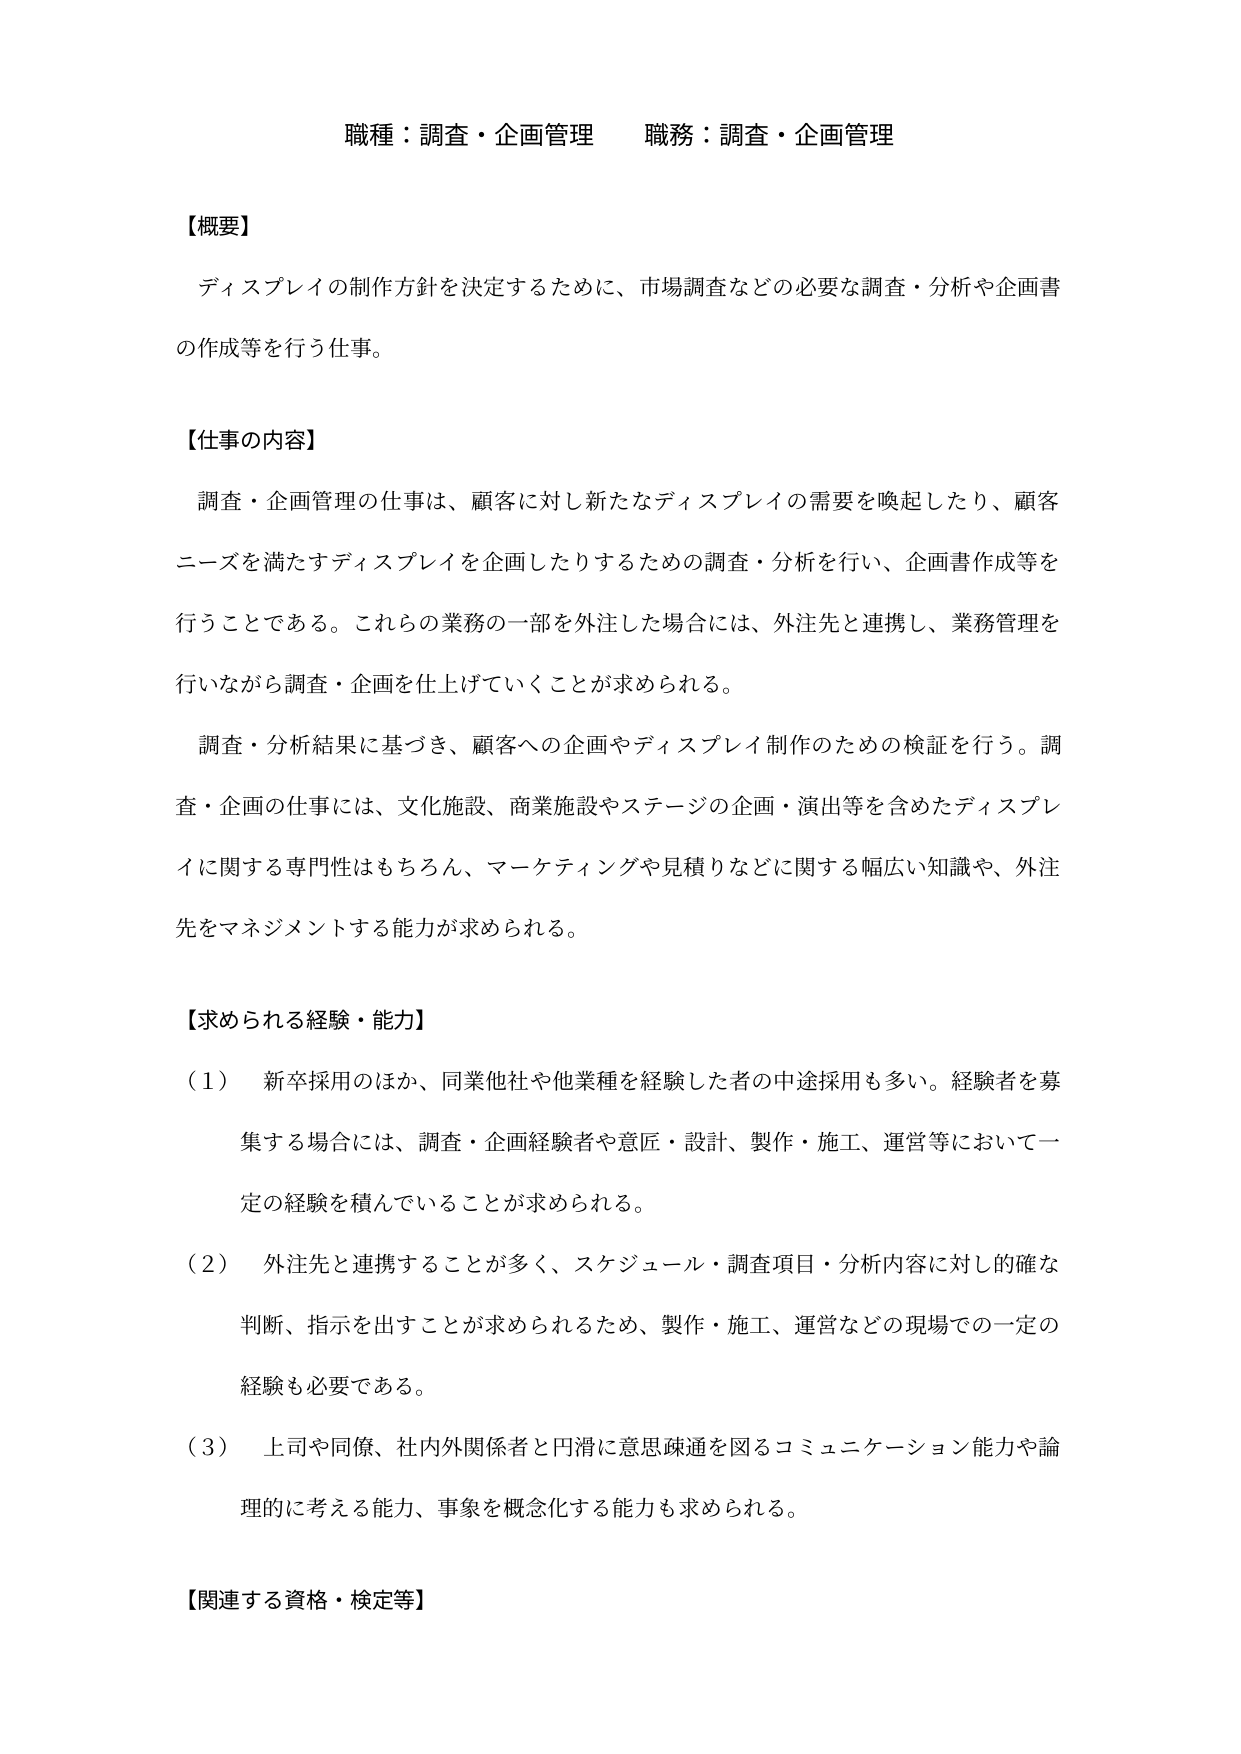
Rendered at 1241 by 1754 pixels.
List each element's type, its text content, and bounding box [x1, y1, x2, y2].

text 【関連する資格・検定等】 [175, 1568, 1063, 1629]
text 【求められる経験・能力】 [175, 988, 1063, 1049]
text 【仕事の内容】 [175, 408, 1063, 469]
text 【概要】 [175, 195, 1063, 256]
text ディスプレイの制作方針を決定するために、市場調査などの必要な調査・分析や企画書の作成等を行う仕事。 [175, 256, 1063, 378]
list 上司や同僚、社内外関係者と円滑に意思疎通を図るコミュニケーション能力や論理的に考える能力、事象を概念化する能力も求められる。 [175, 1416, 1063, 1538]
list 外注先と連携することが多く、スケジュール・調査項目・分析内容に対し的確な判断、指示を出すことが求められるため、製作・施工、運営などの現場での一定の経験も必要である。 [175, 1232, 1063, 1416]
list 新卒採用のほか、同業他社や他業種を経験した者の中途採用も多い。経験者を募集する場合には、調査・企画経験者や意匠・設計、製作・施工、運営等において一定の経験を積んでいることが求められる。 [175, 1049, 1063, 1232]
text 調査・企画管理の仕事は、顧客に対し新たなディスプレイの需要を喚起したり、顧客ニーズを満たすディスプレイを企画したりするための調査・分析を行い、企画書作成等を行うことである。これらの業務の一部を外注した場合には、外注先と連携し、業務管理を行いながら調査・企画を仕上げていくことが求められる。 [175, 469, 1063, 713]
text 職種：調査・企画管理 職務：調査・企画管理 [175, 103, 1063, 164]
text 調査・分析結果に基づき、顧客への企画やディスプレイ制作のための検証を行う。調査・企画の仕事には、文化施設、商業施設やステージの企画・演出等を含めたディスプレイに関する専門性はもちろん、マーケティングや見積りなどに関する幅広い知識や、外注先をマネジメントする能力が求められる。 [175, 713, 1063, 958]
